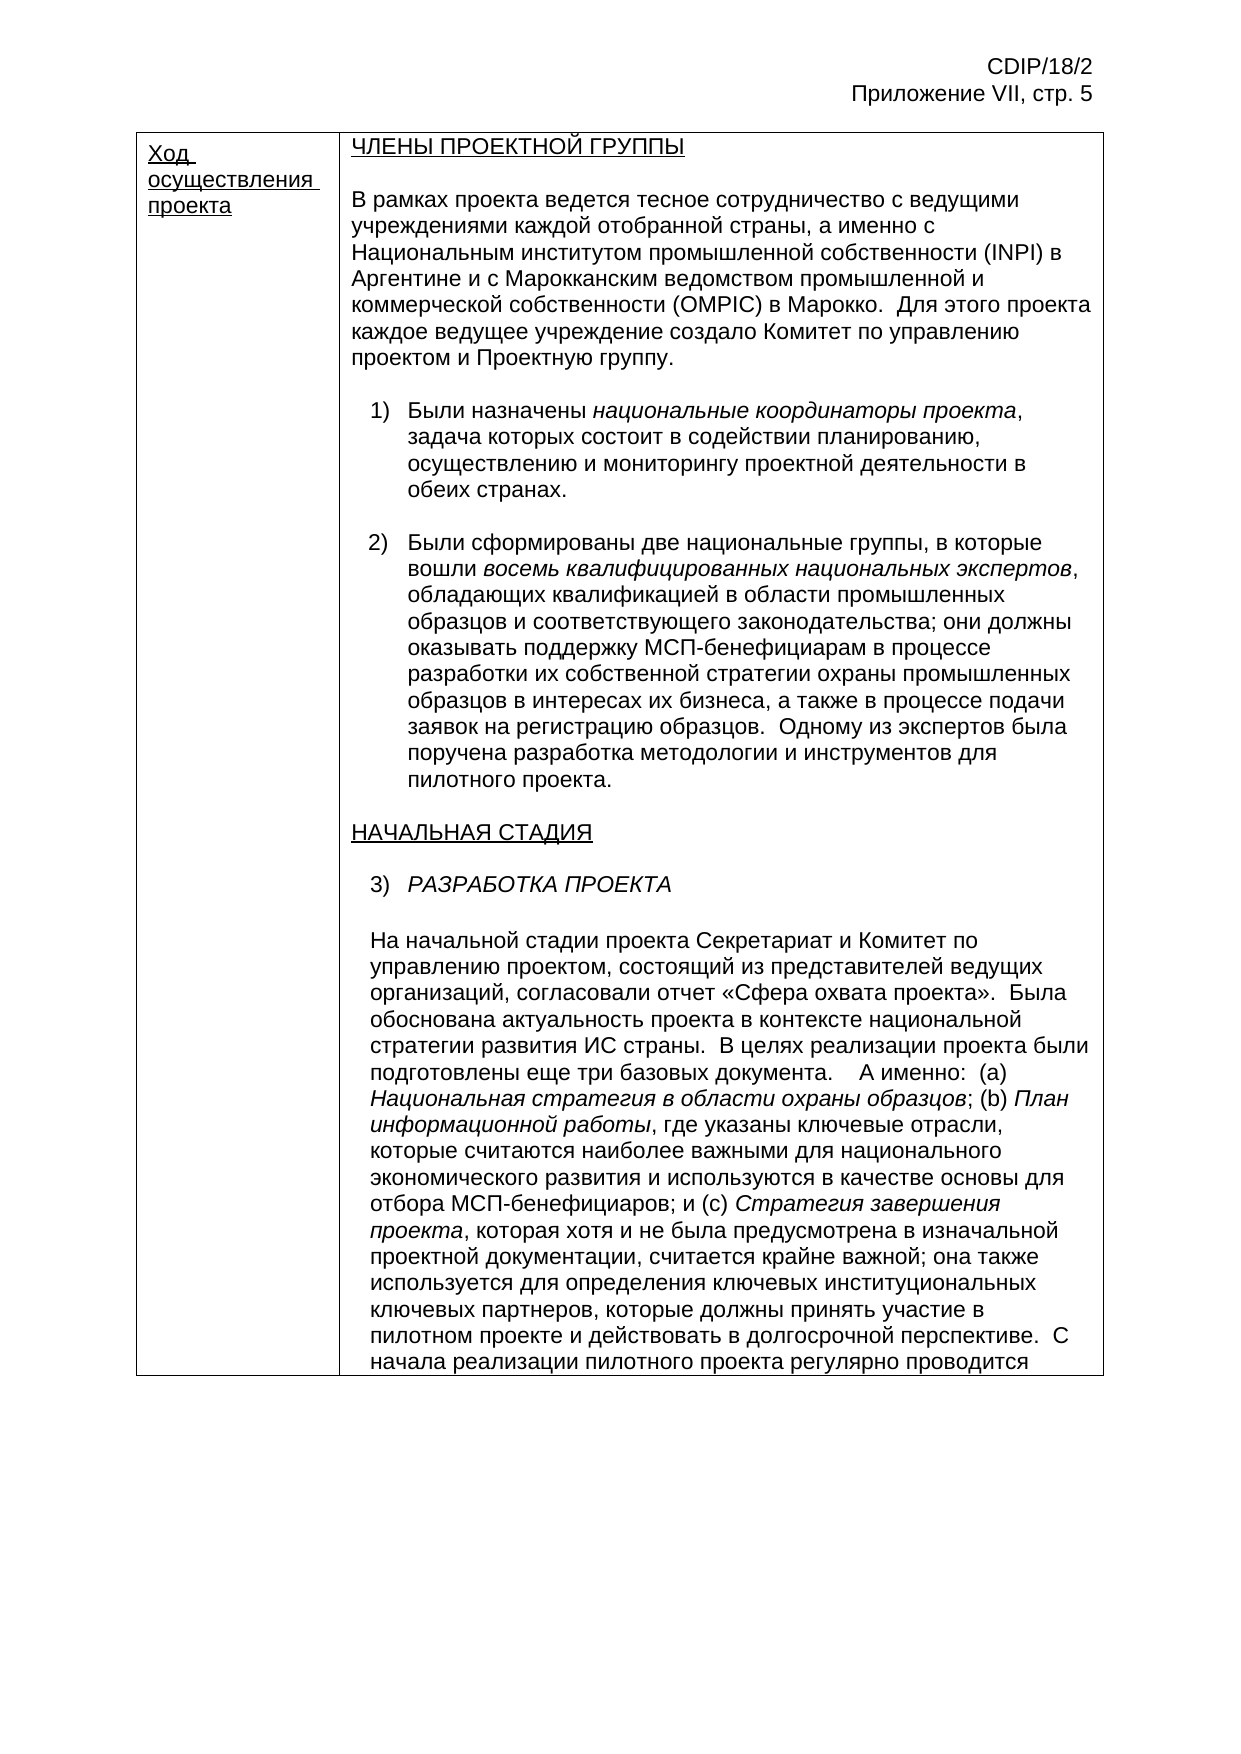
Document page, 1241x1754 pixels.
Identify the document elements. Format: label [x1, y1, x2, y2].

table_cell [340, 133, 1103, 1375]
table_cell [137, 133, 339, 1375]
